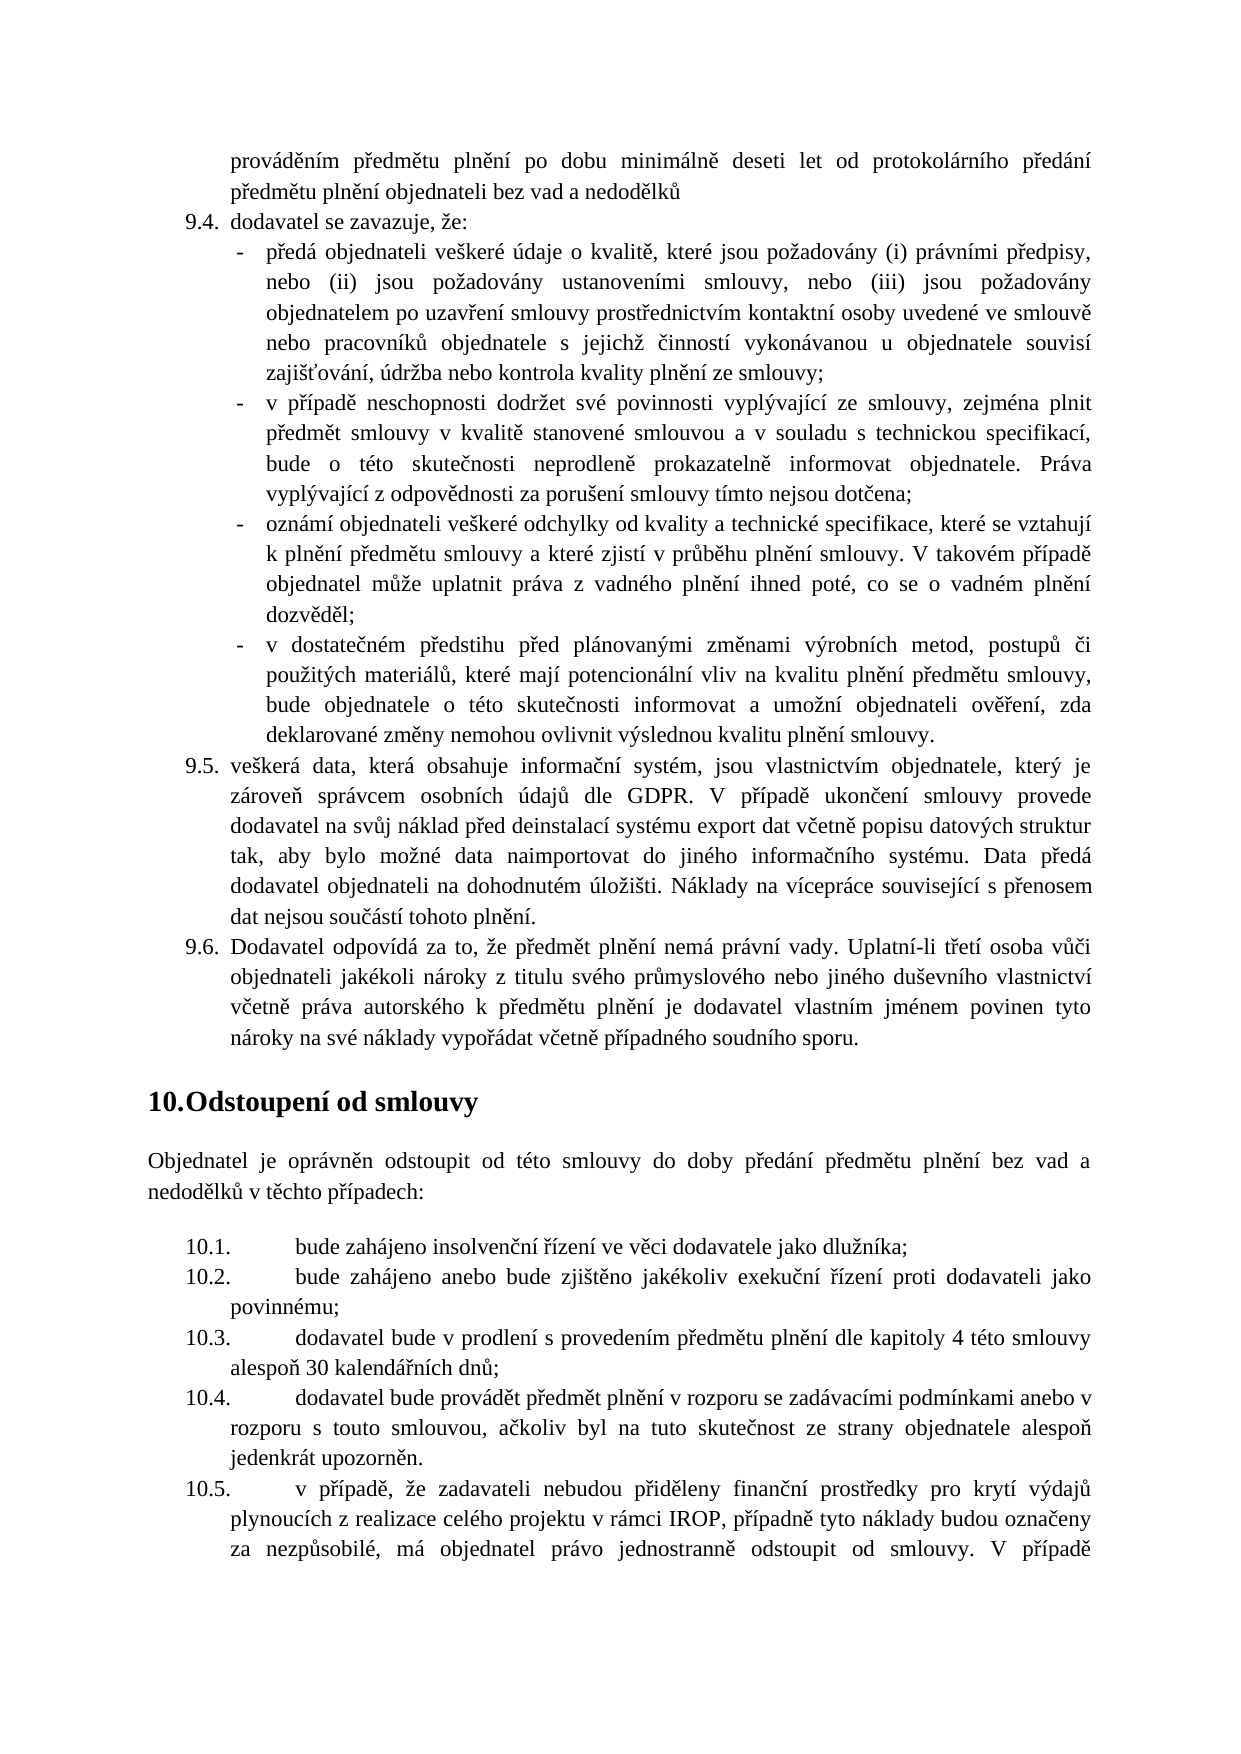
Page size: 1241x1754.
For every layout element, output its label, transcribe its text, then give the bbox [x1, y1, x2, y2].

list dodavatel bude provádět předmět plnění v rozporu se zadávacími podmínkami anebo v rozporu s touto smlouvou, ačkoliv byl na tuto skutečnost ze strany objednatele alespoň jedenkrát upozorněn. [185, 1384, 1093, 1471]
list bude zahájeno insolvenční řízení ve věci dodavatele jako dlužníka; [185, 1233, 1093, 1259]
list dodavatel bude v prodlení s provedením předmětu plnění dle kapitoly 4 této smlouvy alespoň 30 kalendářních dnů; [185, 1324, 1093, 1380]
list dodavatel se zavazuje, že: [185, 208, 1093, 234]
text Objednatel je oprávněn odstoupit od této smlouvy do doby předání předmětu plnění bez vad a nedodělků v těchto případech: [148, 1148, 1093, 1204]
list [185, 1475, 1093, 1561]
list v dostatečném předstihu před plánovanými změnami výrobních metod, postupů či použitých materiálů, které mají potencionální vliv na kvalitu plnění předmětu smlouvy, bude objednatele o této skutečnosti informovat a umožní objednateli ověření, zda deklarované změny nemohou ovlivnit výslednou kvalitu plnění smlouvy. [236, 631, 1093, 748]
list oznámí objednateli veškeré odchylky od kvality a technické specifikace, které se vztahují k plnění předmětu smlouvy a které zjistí v průběhu plnění smlouvy. V takovém případě objednatel může uplatnit práva z vadného plnění ihned poté, co se o vadném plnění dozvěděl; [236, 510, 1093, 627]
list veškerá data, která obsahuje informační systém, jsou vlastnictvím objednatele, který je zároveň správcem osobních údajů dle GDPR. V případě ukončení smlouvy provede dodavatel na svůj náklad před deinstalací systému export dat včetně popisu datových struktur tak, aby bylo možné data naimportovat do jiného informačního systému. Data předá dodavatel objednateli na dohodnutém úložišti. Náklady na vícepráce související s přenosem dat nejsou součástí tohoto plnění. [185, 752, 1093, 929]
list v případě neschopnosti dodržet své povinnosti vyplývající ze smlouvy, zejména plnit předmět smlouvy v kvalitě stanovené smlouvou a v souladu s technickou specifikací, bude o této skutečnosti neprodleně prokazatelně informovat objednatele. Práva vyplývající z odpovědnosti za porušení smlouvy tímto nejsou dotčena; [236, 389, 1093, 506]
list předá objednateli veškeré údaje o kvalitě, které jsou požadovány (i) právními předpisy, nebo (ii) jsou požadovány ustanoveními smlouvy, nebo (iii) jsou požadovány objednatelem po uzavření smlouvy prostřednictvím kontaktní osoby uvedené ve smlouvě nebo pracovníků objednatele s jejichž činností vykonávanou u objednatele souvisí zajišťování, údržba nebo kontrola kvality plnění ze smlouvy; [236, 238, 1093, 385]
list Odstoupení od smlouvy [148, 1084, 1093, 1118]
list Dodavatel odpovídá za to, že předmět plnění nemá právní vady. Uplatní-li třetí osoba vůči objednateli jakékoli nároky z titulu svého průmyslového nebo jiného duševního vlastnictví včetně práva autorského k předmětu plnění je dodavatel vlastním jménem povinen tyto nároky na své náklady vypořádat včetně případného soudního sporu. [185, 933, 1093, 1050]
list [185, 148, 1093, 204]
list bude zahájeno anebo bude zjištěno jakékoliv exekuční řízení proti dodavateli jako povinnému; [185, 1263, 1093, 1320]
